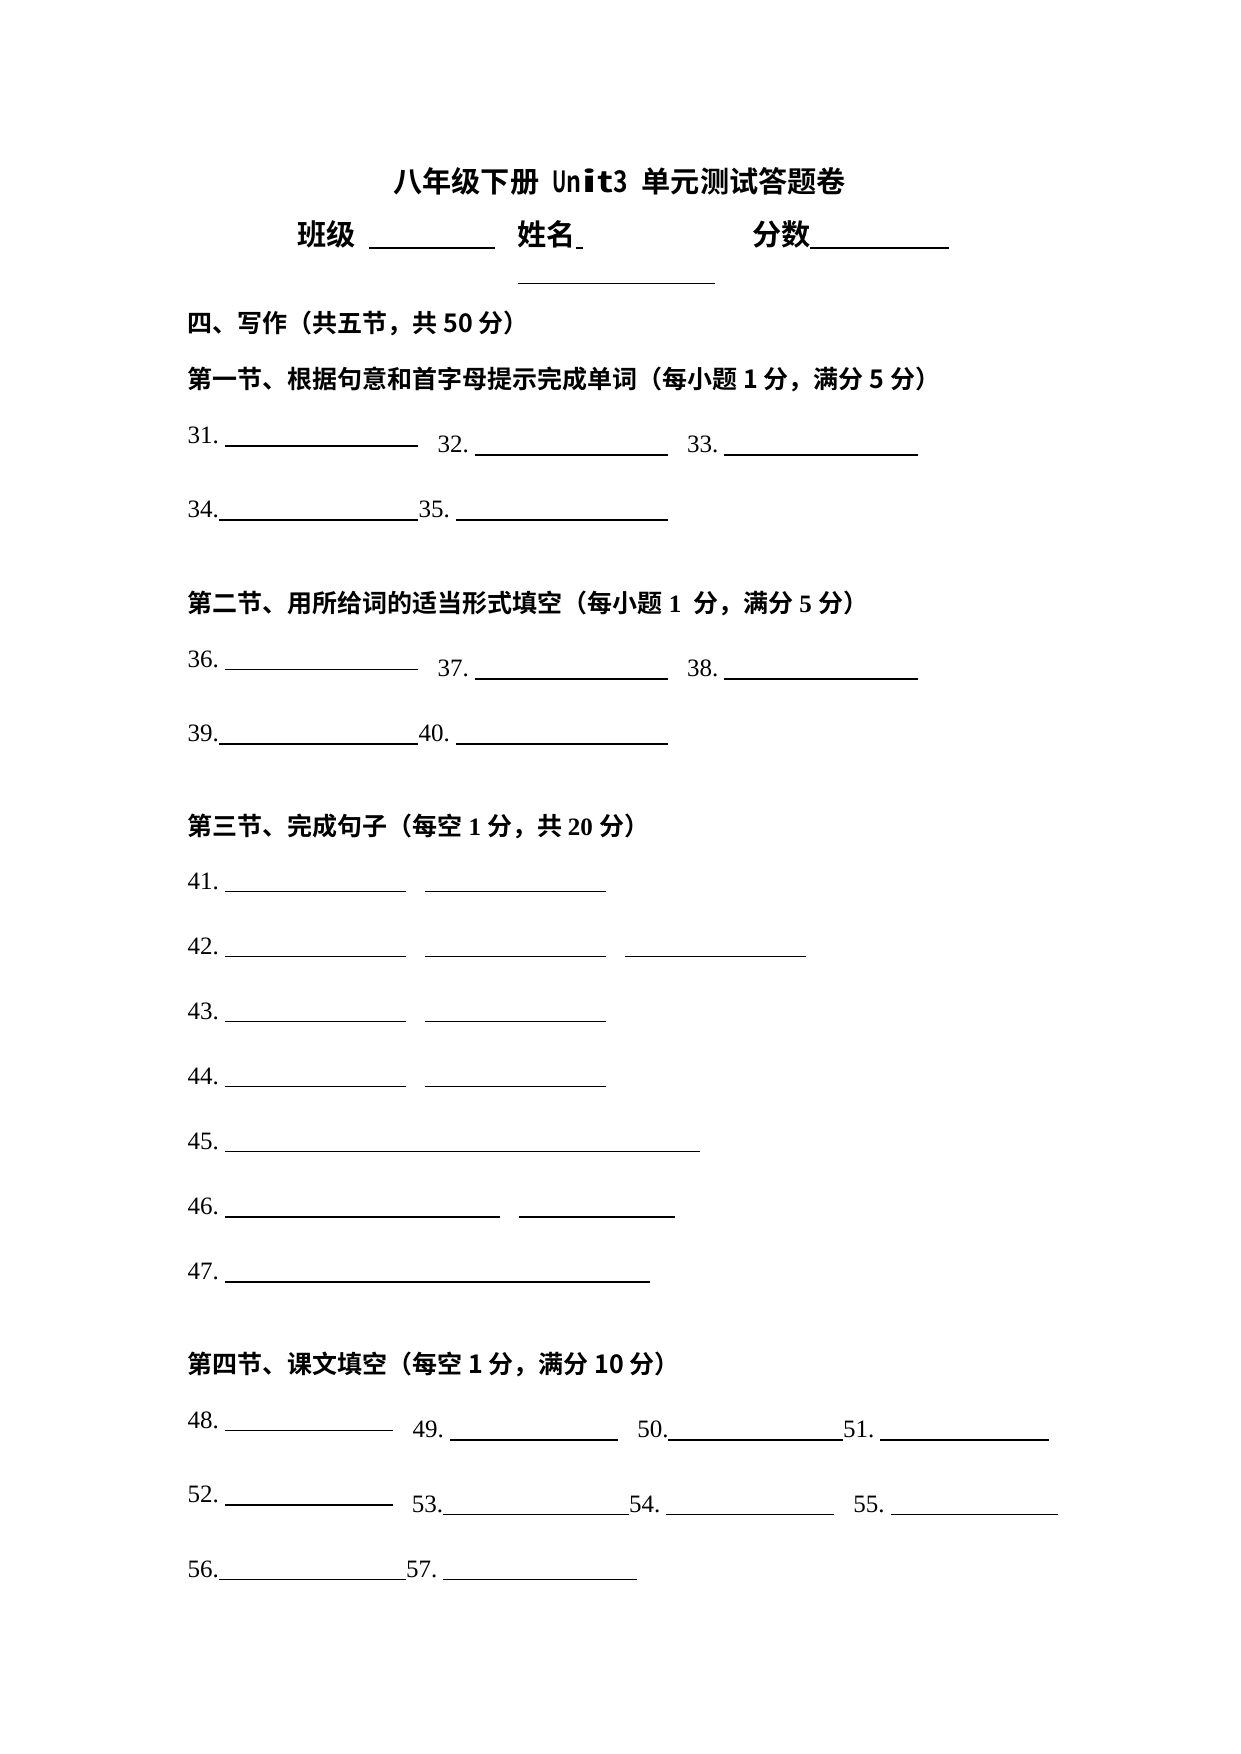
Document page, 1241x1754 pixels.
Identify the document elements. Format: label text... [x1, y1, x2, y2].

text 56. 57. [187, 1554, 1223, 1583]
text 36. [187, 644, 418, 673]
text 42. [187, 931, 1223, 960]
text 53. 54. [412, 1489, 834, 1518]
text 班级 [297, 211, 494, 254]
text 39. 40. [187, 718, 1223, 747]
subtitle 第二节、用所给词的适当形式填空（每小题 1 分，满分 5 分） [187, 583, 1223, 619]
subtitle 第三节、完成句子（每空 1 分，共 20 分） [187, 807, 1223, 843]
text 46. [187, 1191, 1223, 1220]
text 33. [687, 429, 1223, 458]
text 37. [437, 653, 668, 682]
text 52. [187, 1479, 392, 1508]
text 50. 51. [637, 1414, 1223, 1443]
subtitle 四、写作（共五节，共 50 分） [187, 304, 1223, 340]
text 分数 [752, 211, 1223, 254]
text 45. [187, 1126, 1223, 1155]
text 43. [187, 996, 1223, 1025]
text 38. [687, 653, 1223, 682]
text 44. [187, 1061, 1223, 1090]
text 55. [853, 1489, 1223, 1518]
text 41. [187, 866, 1223, 895]
text 31. [187, 420, 418, 449]
text 48. [187, 1405, 393, 1434]
text 姓名 [517, 211, 714, 283]
text 34. 35. [187, 494, 1223, 523]
text 第一节、根据句意和首字母提示完成单词（每小题 1 分，满分 5 分） [187, 359, 1223, 395]
subtitle 第四节、课文填空（每空 1 分，满分 10 分） [187, 1344, 1223, 1380]
text 32. [437, 429, 668, 458]
text 47. [187, 1256, 1223, 1285]
text 49. [412, 1414, 618, 1443]
subtitle 八年级下册 Unit3 单元测试答题卷 [393, 158, 1223, 201]
